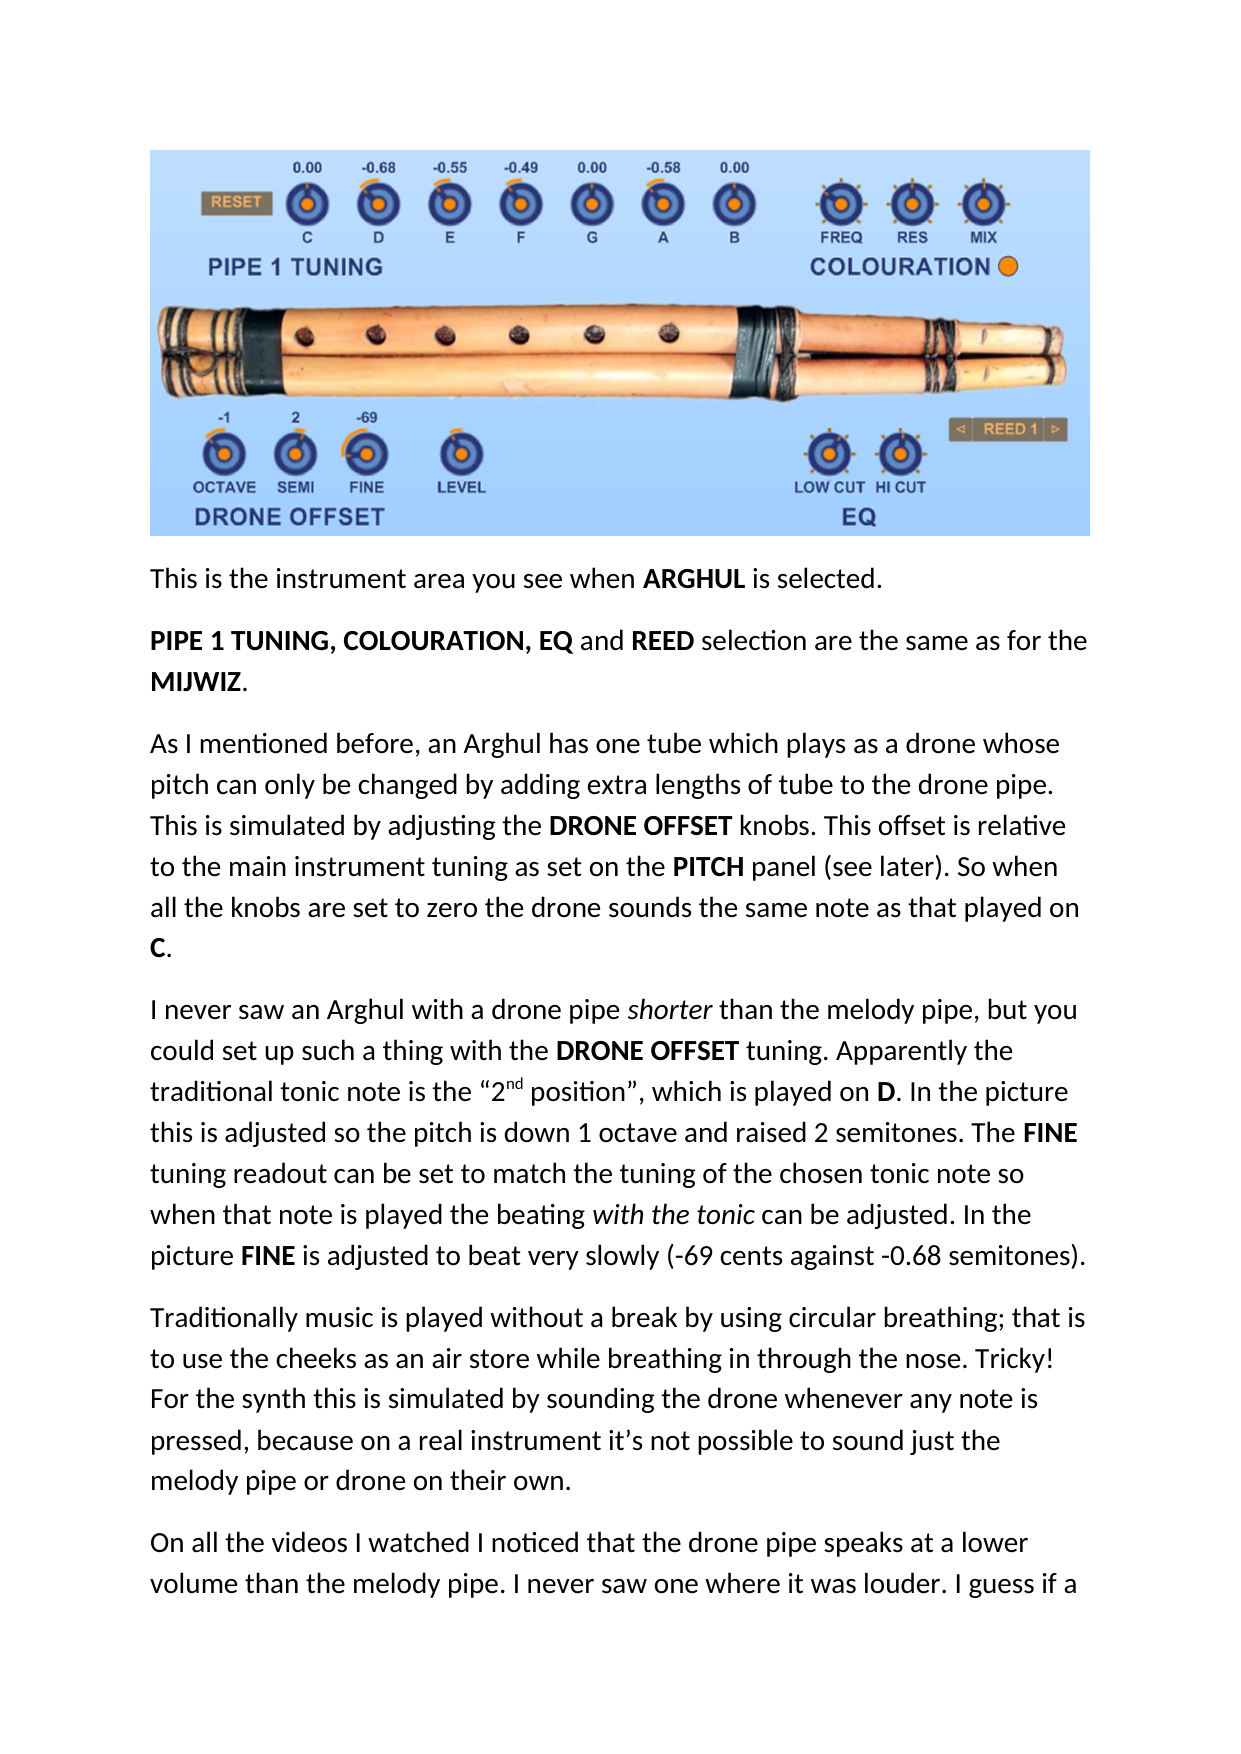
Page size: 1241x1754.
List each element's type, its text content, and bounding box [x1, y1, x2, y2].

text Traditionally music is played without a break by using circular breathing; that is to use the cheeks as an air store while breathing in through the nose. Tricky! For the synth this is simulated by sounding the drone whenever any note is pressed, because on a real instrument it’s not possible to sound just the melody pipe or drone on their own. [150, 1299, 1090, 1498]
text I never saw an Arghul with a drone pipe shorter than the melody pipe, but you could set up such a thing with the DRONE OFFSET tuning. Apparently the traditional tonic note is the “2nd position”, which is played on D. In the picture this is adjusted so the pitch is down 1 octave and raised 2 semitones. The FINE tuning readout can be set to match the tuning of the chosen tonic note so when that note is played the beating with the tonic can be adjusted. In the picture FINE is adjusted to beat very slowly (-69 cents against -0.68 semitones). [150, 991, 1090, 1273]
text PIPE 1 TUNING, COLOURATION, EQ and REED selection are the same as for the MIJWIZ. [150, 622, 1090, 699]
picture [150, 150, 1091, 536]
text As I mentioned before, an Arghul has one tube which plays as a drone whose pitch can only be changed by adding extra lengths of tube to the drone pipe. This is simulated by adjusting the DRONE OFFSET knobs. This offset is relative to the main instrument tuning as set on the PITCH panel (see later). So when all the knobs are set to zero the drone sounds the same note as that played on C. [150, 725, 1090, 965]
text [150, 1524, 1090, 1601]
text This is the instrument area you see when ARGHUL is selected. [150, 560, 1090, 596]
